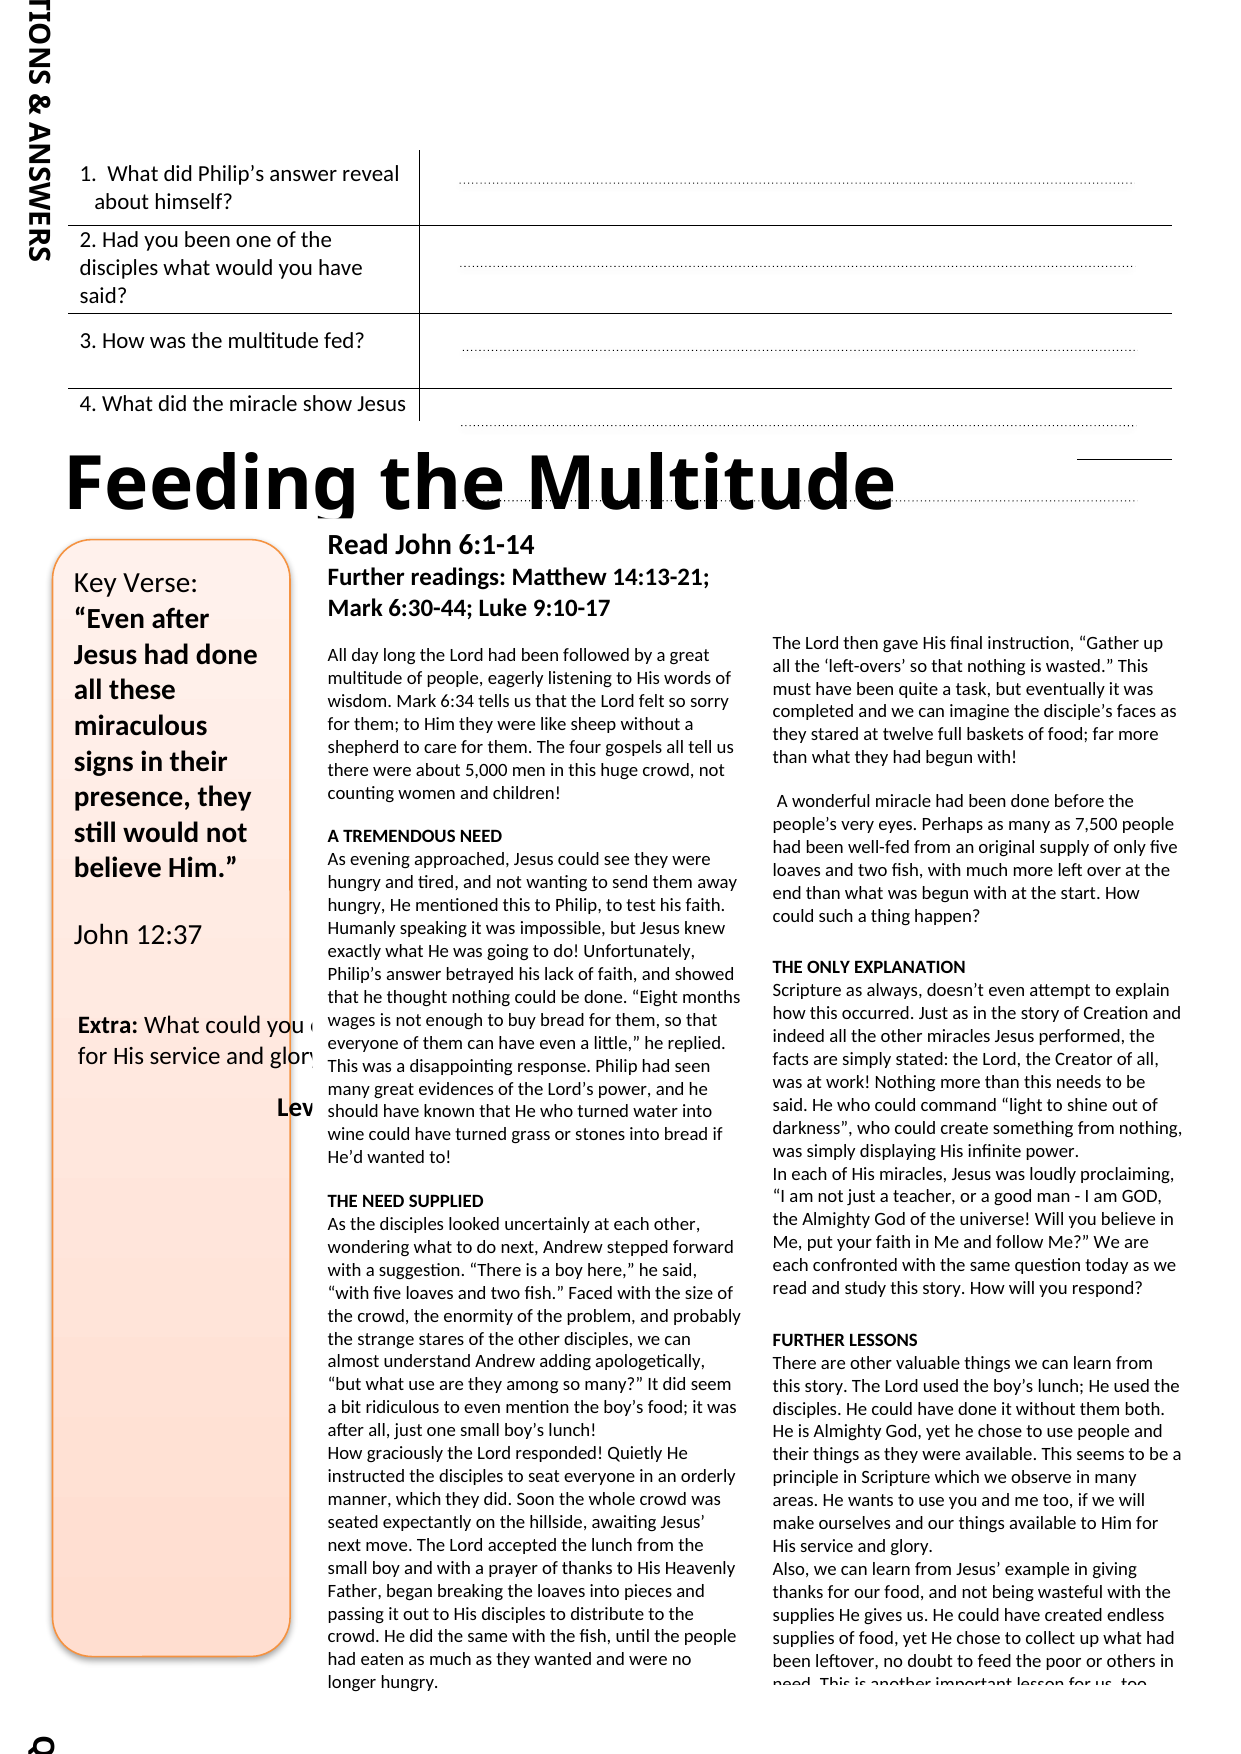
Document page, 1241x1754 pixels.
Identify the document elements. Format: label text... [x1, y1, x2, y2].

table_cell [420, 314, 1172, 388]
table_header 1. What did Philip’s answer reveal about himself? [68, 150, 419, 224]
table_cell 3. How was the multitude fed? [68, 314, 419, 388]
table_cell [1077, 460, 1172, 537]
table_cell [420, 389, 1172, 459]
table_cell 4. What did the miracle show Jesus to be? [68, 389, 419, 421]
table_cell [420, 226, 1172, 313]
table_cell 2. Had you been one of the disciples what would you have said? [68, 226, 419, 313]
table_header [420, 150, 1172, 224]
